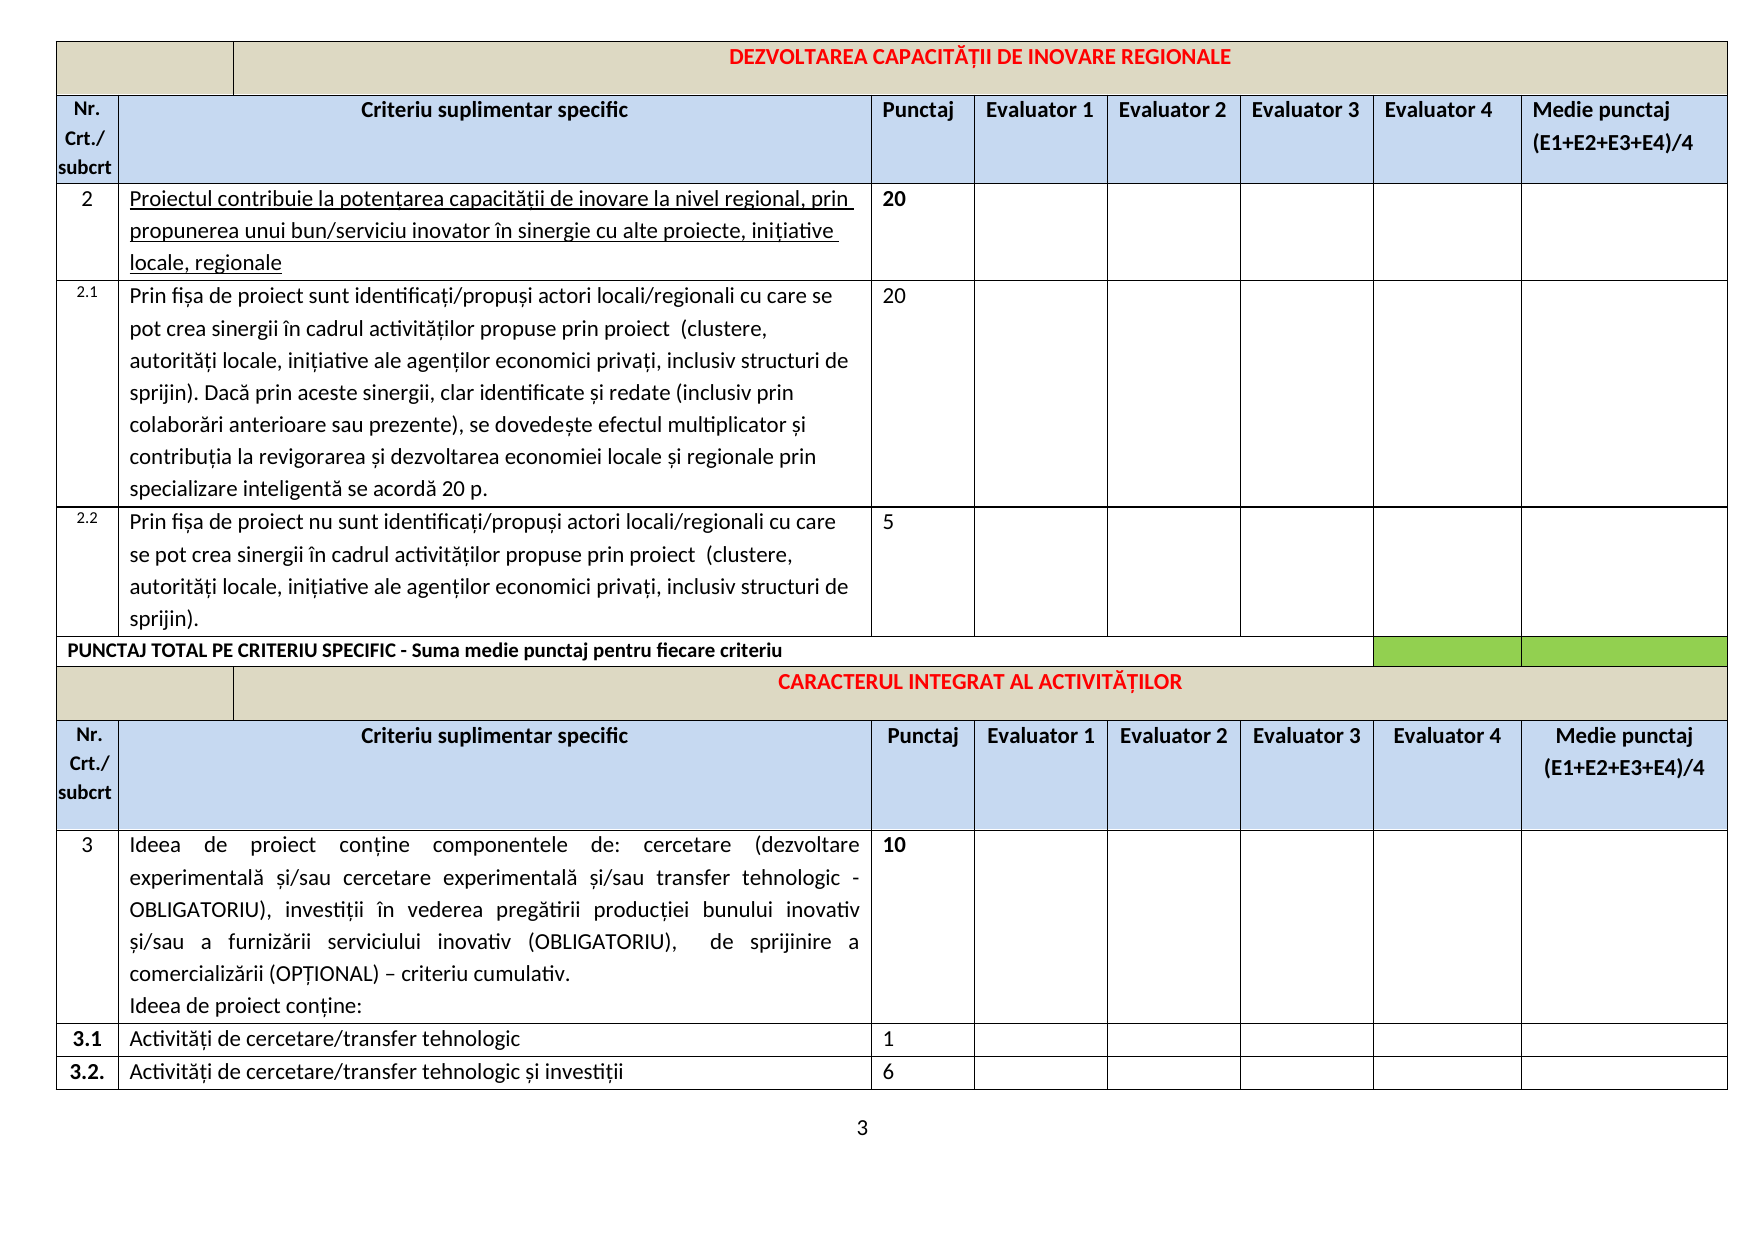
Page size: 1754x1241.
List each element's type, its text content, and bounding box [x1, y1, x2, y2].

table_cell Criteriu suplimentar specific [119, 721, 871, 829]
table_cell [1522, 831, 1727, 1023]
table_cell 5 [872, 508, 974, 636]
table_cell Evaluator 1 [975, 721, 1107, 829]
table_cell [1522, 637, 1727, 666]
table_cell Activităţi de cercetare/transfer tehnologic și investiții [119, 1057, 871, 1089]
table_cell [1108, 184, 1240, 280]
table_cell [1522, 1057, 1727, 1089]
table_cell Evaluator 3 [1241, 721, 1373, 829]
table_cell Ideea de proiect conţine componentele de: cercetare (dezvoltare experimentală şi/sau cercetare experimentală și/sau transfer tehnologic - OBLIGATORIU), investiţii în vederea pregătirii producţiei bunului inovativ şi/sau a furnizării serviciului inovativ (OBLIGATORIU), de sprijinire a comercializării (OPŢIONAL) – criteriu cumulativ. Ideea de proiect conţine: [119, 831, 871, 1023]
table_cell [1374, 184, 1521, 280]
table_cell [57, 42, 233, 94]
table_cell [1374, 637, 1521, 666]
table_cell 3 [57, 831, 118, 1023]
table_cell [1241, 508, 1373, 636]
table_cell Evaluator 4 [1374, 721, 1521, 829]
table_cell Criteriu suplimentar specific [119, 96, 871, 183]
table_cell [975, 831, 1107, 1023]
table_cell Evaluator 4 [1374, 96, 1521, 183]
table_cell [1374, 831, 1521, 1023]
table_cell 1 [872, 1024, 974, 1056]
table_cell Evaluator 1 [975, 96, 1107, 183]
table_cell Evaluator 2 [1108, 96, 1240, 183]
table_cell [1108, 831, 1240, 1023]
table_cell 3.2. [57, 1057, 118, 1089]
table_cell [975, 1024, 1107, 1056]
table_cell [1522, 184, 1727, 280]
table_cell [1522, 1024, 1727, 1056]
table_cell Nr. Crt./ subcrt [57, 96, 118, 183]
table_cell [1241, 184, 1373, 280]
table_cell [1374, 1024, 1521, 1056]
table_cell [975, 184, 1107, 280]
table_cell Prin fişa de proiect nu sunt identificați/propuși actori locali/regionali cu care se pot crea sinergii în cadrul activităților propuse prin proiect (clustere, autorităţi locale, iniţiative ale agenţilor economici privaţi, inclusiv structuri de sprijin). [119, 508, 871, 636]
table_cell [975, 281, 1107, 506]
table_cell [975, 508, 1107, 636]
table_cell 3.1 [57, 1024, 118, 1056]
table_cell Evaluator 3 [1241, 96, 1373, 183]
table_cell Prin fişa de proiect sunt identificați/propuși actori locali/regionali cu care se pot crea sinergii în cadrul activităților propuse prin proiect (clustere, autorităţi locale, iniţiative ale agenţilor economici privaţi, inclusiv structuri de sprijin). Dacă prin aceste sinergii, clar identificate și redate (inclusiv prin colaborări anterioare sau prezente), se dovedeşte efectul multiplicator și contribuţia la revigorarea şi dezvoltarea economiei locale şi regionale prin specializare inteligentă se acordă 20 p. [119, 281, 871, 506]
table_cell [1108, 1057, 1240, 1089]
table_cell [1374, 508, 1521, 636]
table_cell [1522, 281, 1727, 506]
table_cell 2.1 [57, 281, 118, 506]
table_cell 20 [872, 281, 974, 506]
table_cell [1108, 508, 1240, 636]
table_cell Medie punctaj (E1+E2+E3+E4)/4 [1522, 96, 1727, 183]
table_cell Medie punctaj (E1+E2+E3+E4)/4 [1522, 721, 1727, 829]
table_cell Nr. Crt./ subcrt [57, 721, 118, 829]
table_cell [1374, 1057, 1521, 1089]
table_cell Activităţi de cercetare/transfer tehnologic [119, 1024, 871, 1056]
table_cell [1241, 831, 1373, 1023]
table_cell CARACTERUL INTEGRAT AL ACTIVITĂȚILOR [234, 667, 1727, 720]
table_cell [57, 667, 233, 720]
table_cell [1522, 508, 1727, 636]
table_cell DEZVOLTAREA CAPACITĂȚII DE INOVARE REGIONALE [234, 42, 1727, 94]
table_cell [975, 1057, 1107, 1089]
table_cell Evaluator 2 [1108, 721, 1240, 829]
table_cell 2.2 [57, 508, 118, 636]
table_cell [1374, 281, 1521, 506]
table_cell 6 [872, 1057, 974, 1089]
table_cell Punctaj [872, 96, 974, 183]
table_cell [1108, 1024, 1240, 1056]
table_cell 20 [872, 184, 974, 280]
table_cell Proiectul contribuie la potenţarea capacităţii de inovare la nivel regional, prin propunerea unui bun/serviciu inovator în sinergie cu alte proiecte, iniţiative locale, regionale [119, 184, 871, 280]
table_cell 10 [872, 831, 974, 1023]
table_cell [1241, 1057, 1373, 1089]
table_cell [1241, 1024, 1373, 1056]
table_cell PUNCTAJ TOTAL PE CRITERIU SPECIFIC - Suma medie punctaj pentru fiecare criteriu [57, 637, 1373, 666]
table_cell [1108, 281, 1240, 506]
table_cell [1241, 281, 1373, 506]
table_cell Punctaj [872, 721, 974, 829]
table_cell 2 [57, 184, 118, 280]
